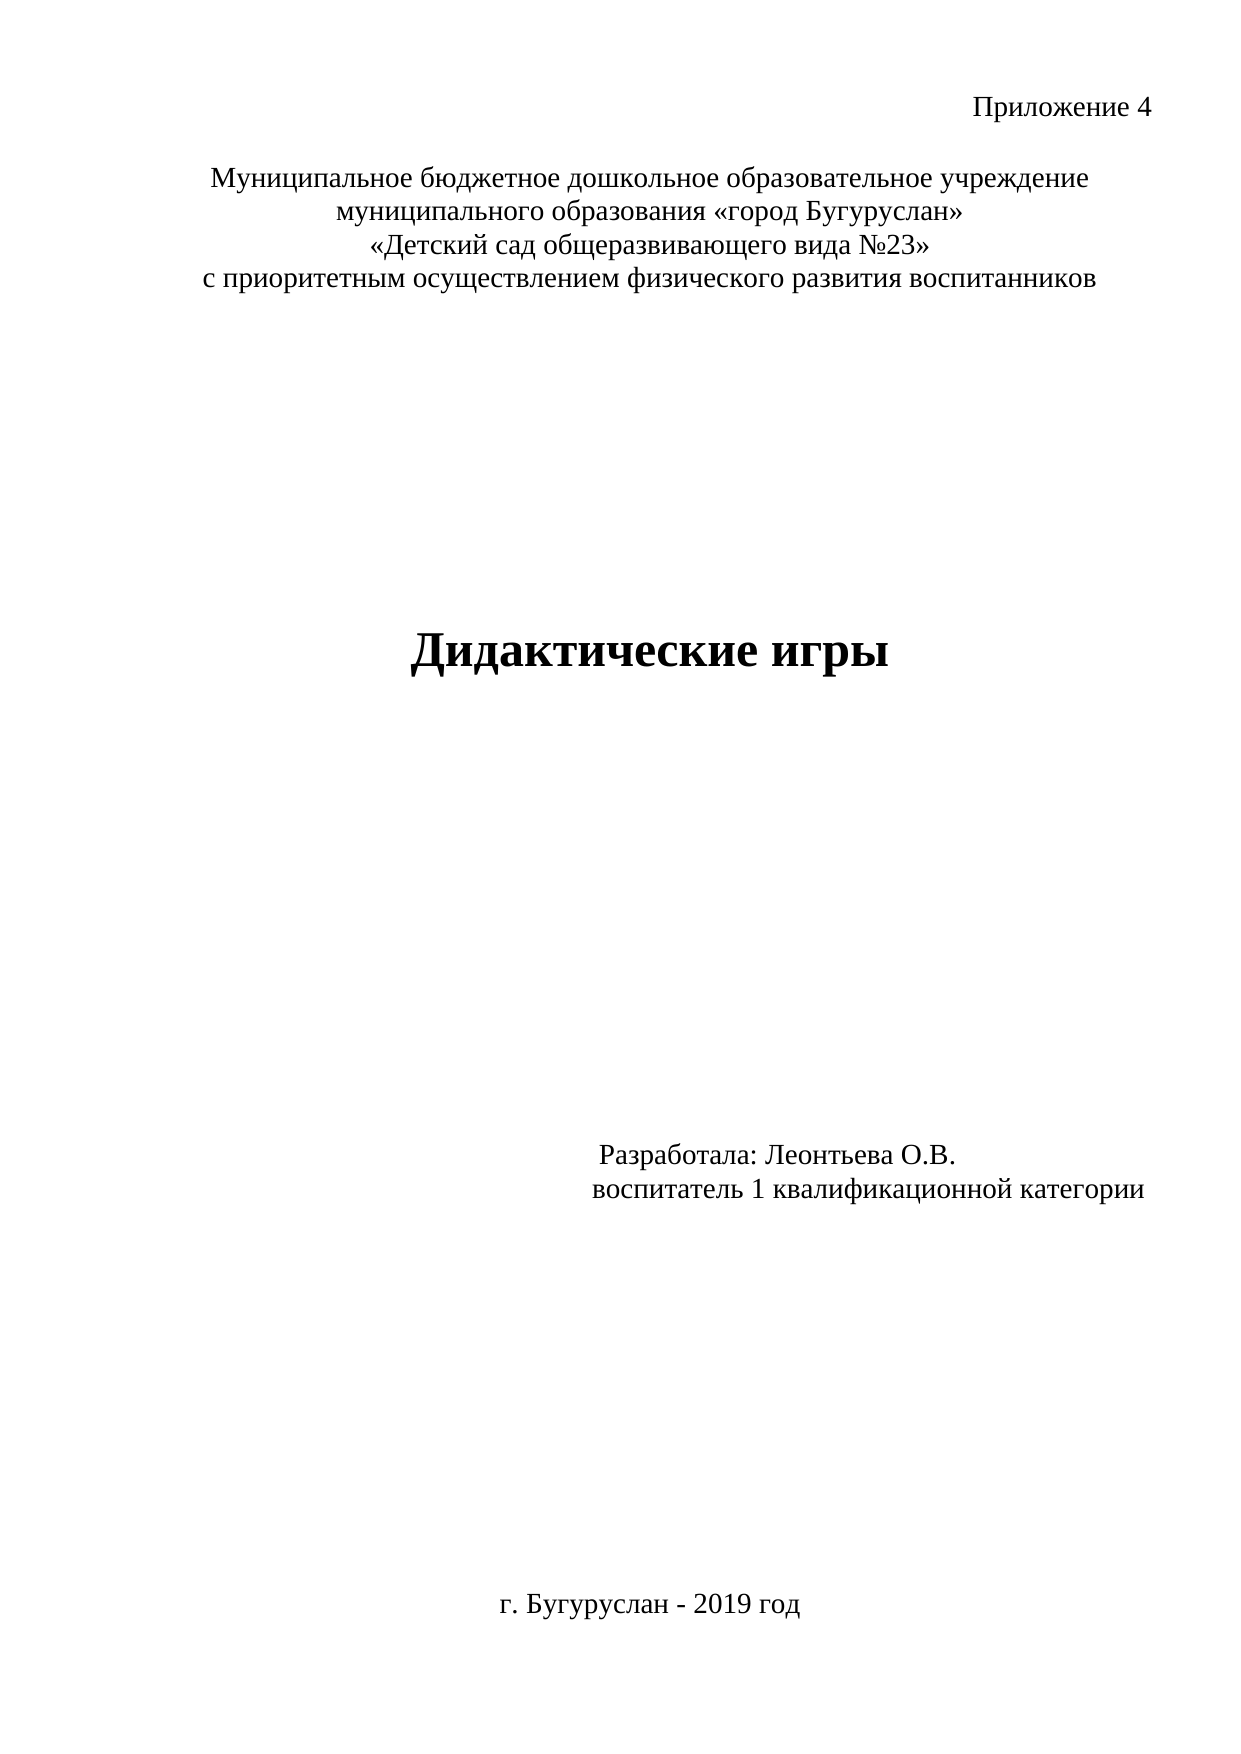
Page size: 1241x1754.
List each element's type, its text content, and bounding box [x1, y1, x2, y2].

text Дидактические игры [148, 620, 1152, 677]
text Разработала: Леонтьева О.В. [148, 1137, 1152, 1171]
text «Детский сад общеразвивающего вида №23» [148, 227, 1152, 260]
text воспитатель 1 квалификационной категории [148, 1171, 1152, 1204]
text муниципального образования «город Бугуруслан» [148, 193, 1152, 227]
text Приложение 4 [148, 89, 1152, 122]
text Муниципальное бюджетное дошкольное образовательное учреждение [148, 160, 1152, 193]
text с приоритетным осуществлением физического развития воспитанников [148, 260, 1152, 294]
text г. Бугуруслан - 2019 год [148, 1586, 1152, 1620]
